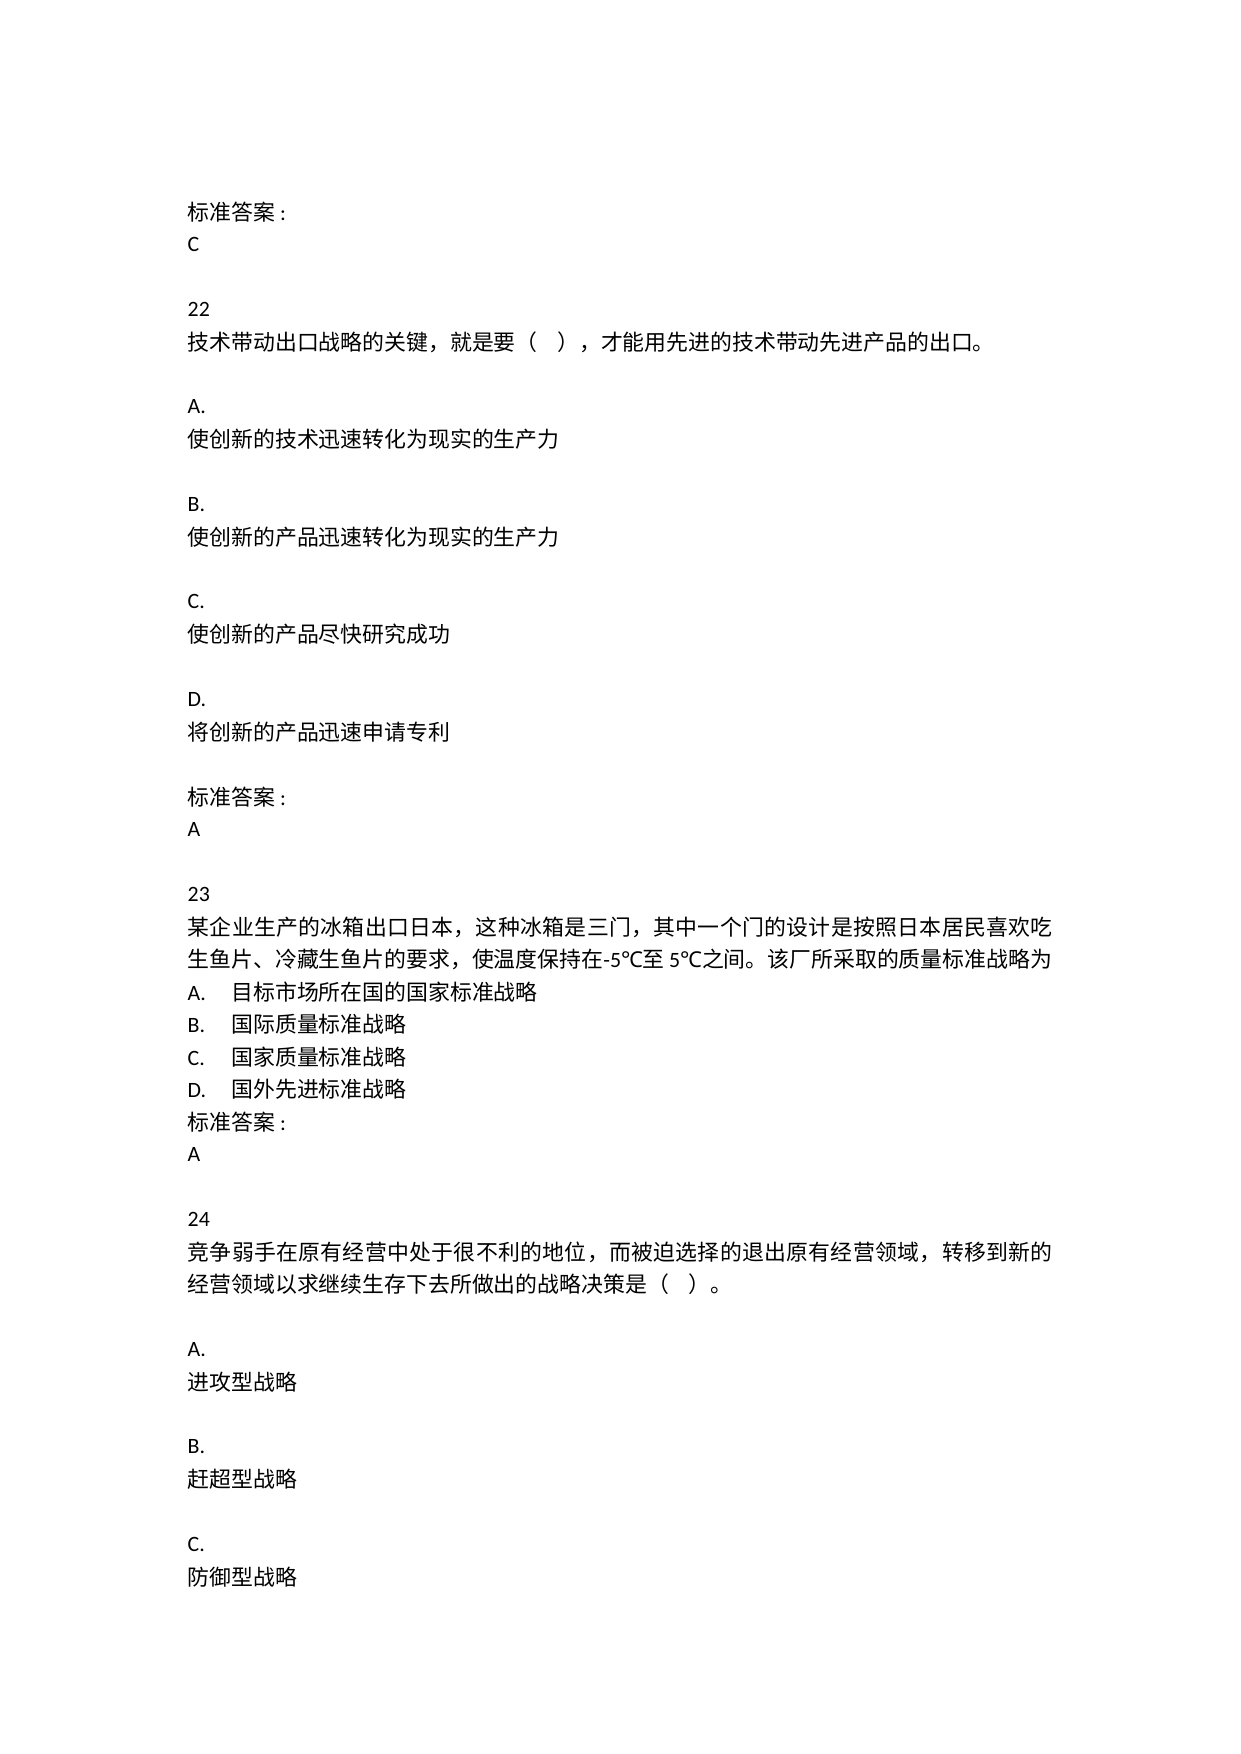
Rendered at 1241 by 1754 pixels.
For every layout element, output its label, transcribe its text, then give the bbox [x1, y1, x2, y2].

text 标准答案 : [187, 779, 1053, 812]
text C [187, 227, 1053, 259]
text A [187, 812, 1053, 844]
text D. [187, 682, 1053, 714]
text 将创新的产品迅速申请专利 [187, 714, 1053, 747]
text B. [187, 487, 1053, 519]
text 使创新的产品迅速转化为现实的生产力 [187, 519, 1053, 552]
text C. 国家质量标准战略 [187, 1039, 1053, 1072]
text 技术带动出口战略的关键，就是要（ ），才能用先进的技术带动先进产品的出口。 [187, 324, 1053, 357]
text 22 [187, 292, 1053, 324]
text 标准答案 : [187, 194, 1053, 227]
text 竞争弱手在原有经营中处于很不利的地位，而被迫选择的退出原有经营领域，转移到新的经营领域以求继续生存下去所做出的战略决策是（ ）。 [187, 1234, 1053, 1299]
text C. [187, 1527, 1053, 1559]
text A. [187, 1332, 1053, 1364]
text A. 目标市场所在国的国家标准战略 [187, 974, 1053, 1007]
text 23 [187, 877, 1053, 909]
text 赶超型战略 [187, 1462, 1053, 1494]
text B. 国际质量标准战略 [187, 1007, 1053, 1039]
text B. [187, 1429, 1053, 1462]
text 使创新的技术迅速转化为现实的生产力 [187, 422, 1053, 454]
text A. [187, 389, 1053, 422]
text D. 国外先进标准战略 [187, 1072, 1053, 1104]
text 使创新的产品尽快研究成功 [187, 617, 1053, 649]
text C. [187, 584, 1053, 617]
text 某企业生产的冰箱出口日本，这种冰箱是三门，其中一个门的设计是按照日本居民喜欢吃生鱼片、冷藏生鱼片的要求，使温度保持在-5℃至5℃之间。该厂所采取的质量标准战略为 [187, 909, 1053, 974]
text 进攻型战略 [187, 1364, 1053, 1397]
text A [187, 1137, 1053, 1169]
text 防御型战略 [187, 1559, 1053, 1592]
text 24 [187, 1202, 1053, 1234]
text 标准答案 : [187, 1104, 1053, 1137]
